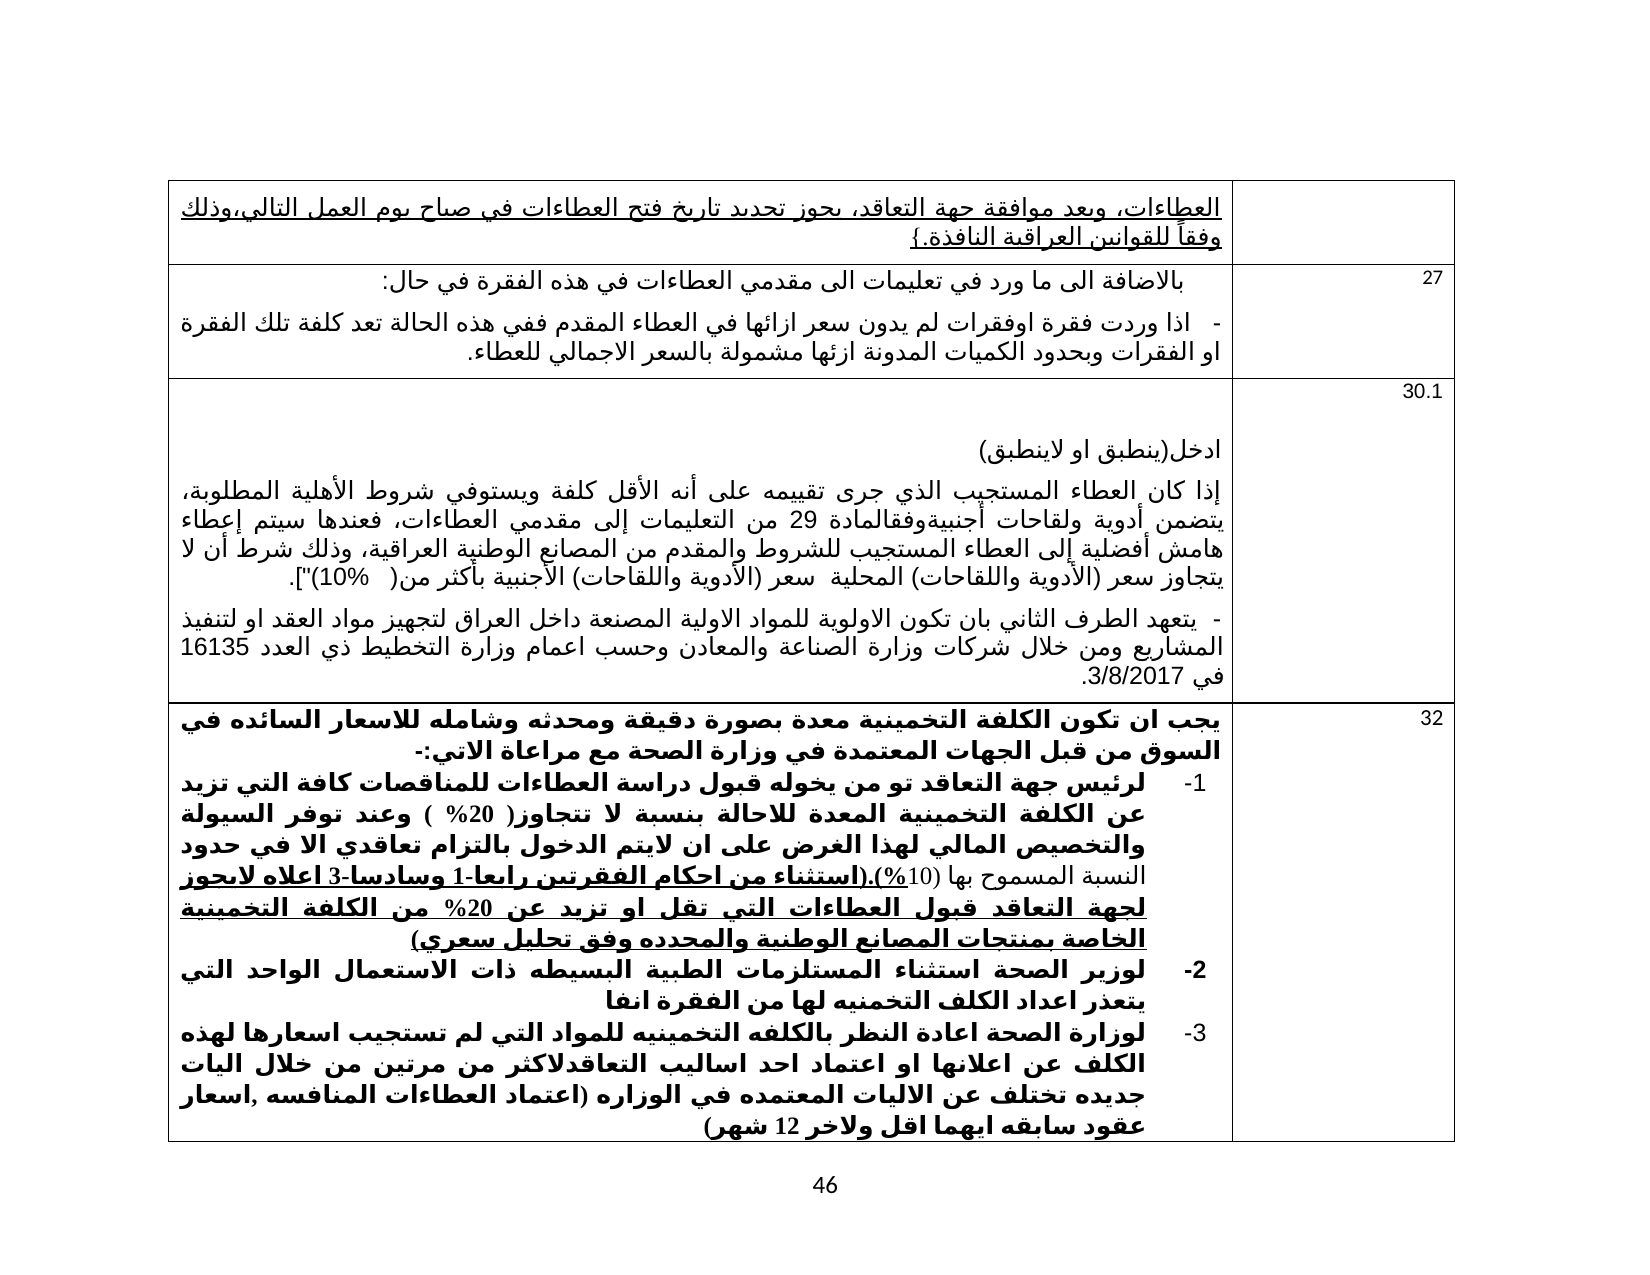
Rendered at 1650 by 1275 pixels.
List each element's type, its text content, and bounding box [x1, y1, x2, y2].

table_cell 27 [1233, 265, 1454, 378]
table_cell 32 [1233, 704, 1454, 1141]
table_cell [169, 181, 1232, 263]
table_cell ادخل(ينطبق او لاينطبق) إذا كان العطاء المستجيب الذي جرى تقييمه على أنه الأقل كلفة ويستوفي شروط الأهلية المطلوبة، يتضمن أدوية ولقاحات أجنبيةوفقالمادة 29 من التعليمات إلى مقدمي العطاءات، فعندها سيتم إعطاء هامش أفضلية إلى العطاء المستجيب للشروط والمقدم من المصانع الوطنية العراقية، وذلك شرط أن لا يتجاوز سعر (الأدوية واللقاحات) المحلية سعر (الأدوية واللقاحات) الأجنبية بأكثر من( %10)"]. - يتعهد الطرف الثاني بان تكون الاولوية للمواد الاولية المصنعة داخل العراق لتجهيز مواد العقد او لتنفيذ المشاريع ومن خلال شركات وزارة الصناعة والمعادن وحسب اعمام وزارة التخطيط ذي العدد 16135 في 3/8/2017. [169, 379, 1232, 702]
table_cell 30.1 [1233, 379, 1454, 702]
table_cell [1233, 181, 1454, 263]
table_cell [169, 704, 1232, 1141]
table_cell بالاضافة الى ما ورد في تعليمات الى مقدمي العطاءات في هذه الفقرة في حال: - اذا وردت فقرة اوفقرات لم يدون سعر ازائها في العطاء المقدم ففي هذه الحالة تعد كلفة تلك الفقرة او الفقرات وبحدود الكميات المدونة ازئها مشمولة بالسعر الاجمالي للعطاء. [169, 265, 1232, 378]
